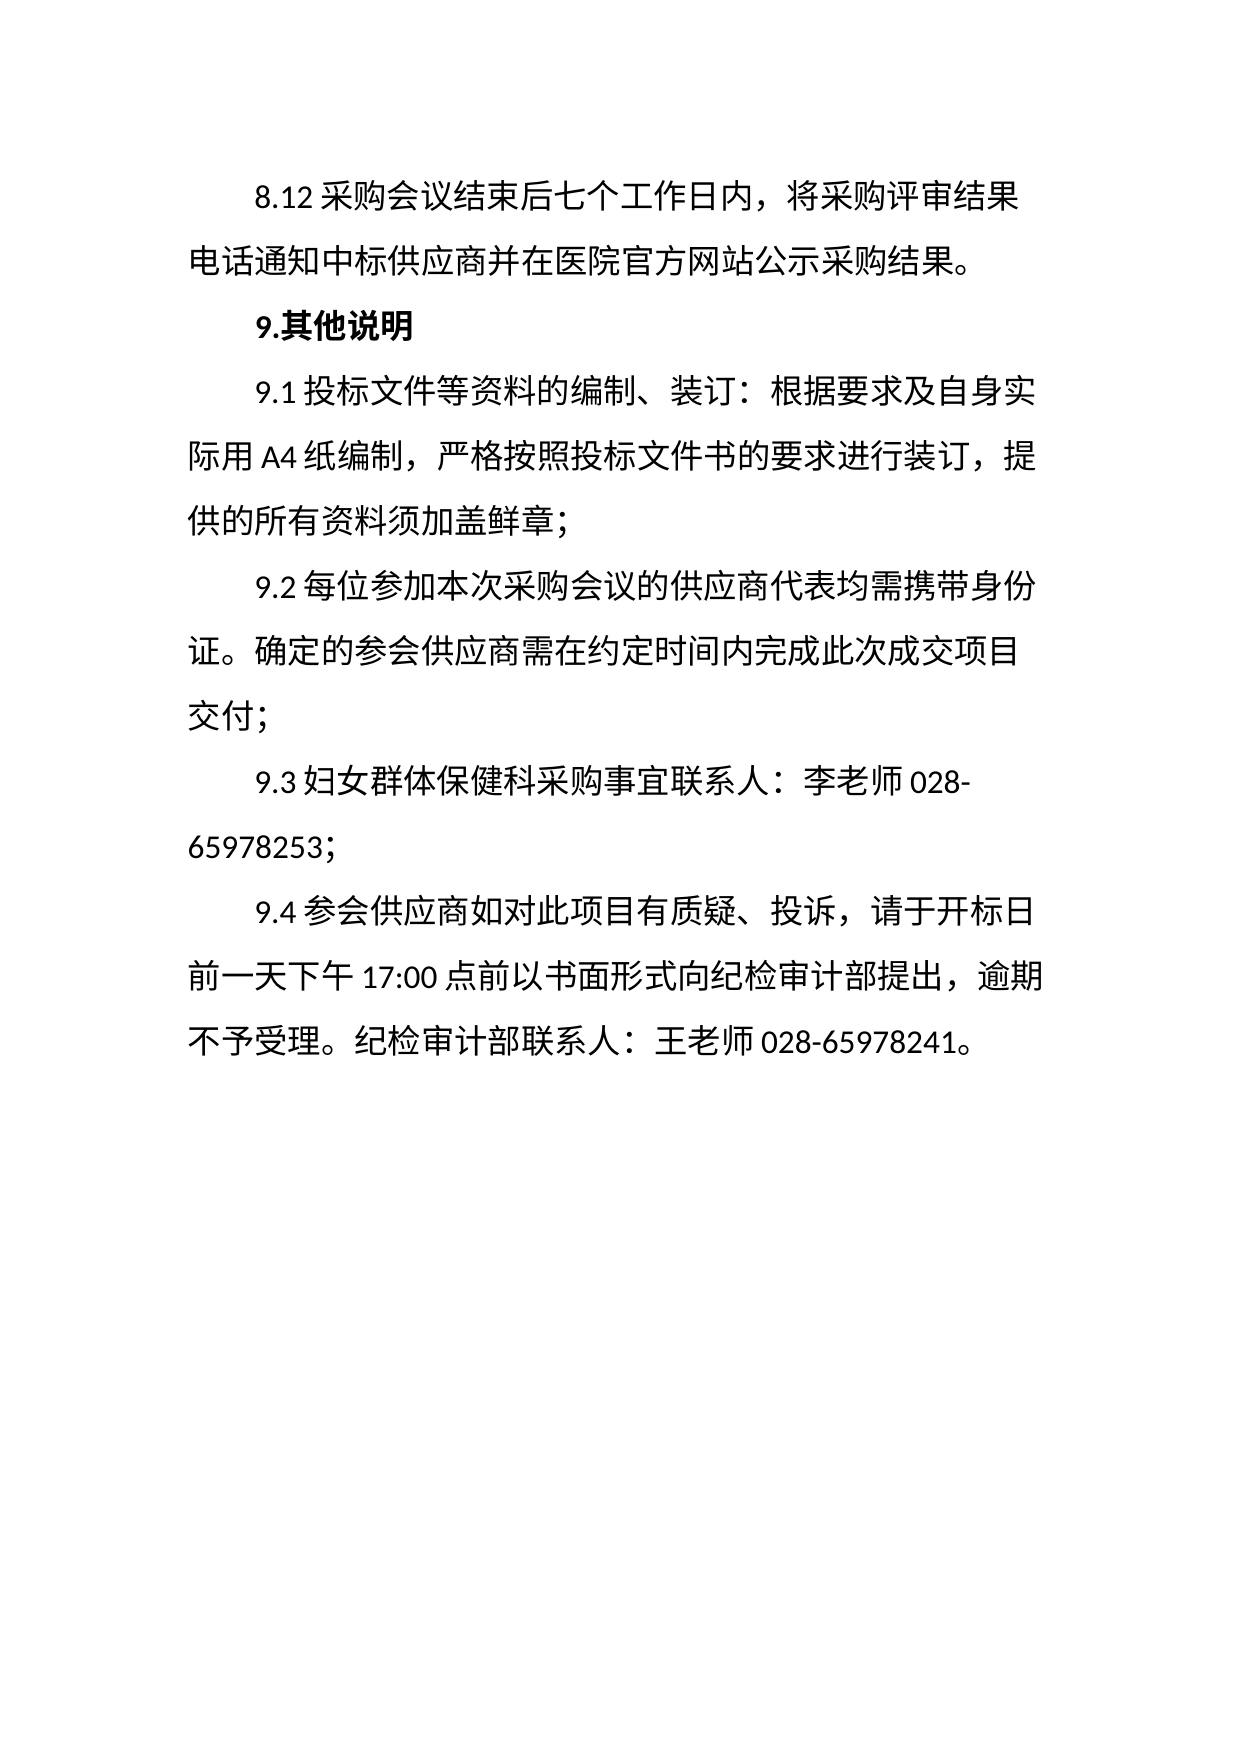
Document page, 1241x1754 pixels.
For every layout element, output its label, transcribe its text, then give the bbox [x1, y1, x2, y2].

text 9.其他说明 [187, 292, 1053, 357]
text 8.12采购会议结束后七个工作日内，将采购评审结果电话通知中标供应商并在医院官方网站公示采购结果。 [187, 162, 1053, 292]
text 9.2每位参加本次采购会议的供应商代表均需携带身份证。确定的参会供应商需在约定时间内完成此次成交项目交付； [187, 552, 1053, 747]
text 9.4参会供应商如对此项目有质疑、投诉，请于开标日前一天下午17:00点前以书面形式向纪检审计部提出，逾期不予受理。纪检审计部联系人：王老师028-65978241。 [187, 877, 1053, 1072]
text 9.1投标文件等资料的编制、装订：根据要求及自身实际用A4纸编制，严格按照投标文件书的要求进行装订，提供的所有资料须加盖鲜章； [187, 357, 1053, 552]
text 9.3妇女群体保健科采购事宜联系人：李老师028-65978253； [187, 747, 1053, 877]
